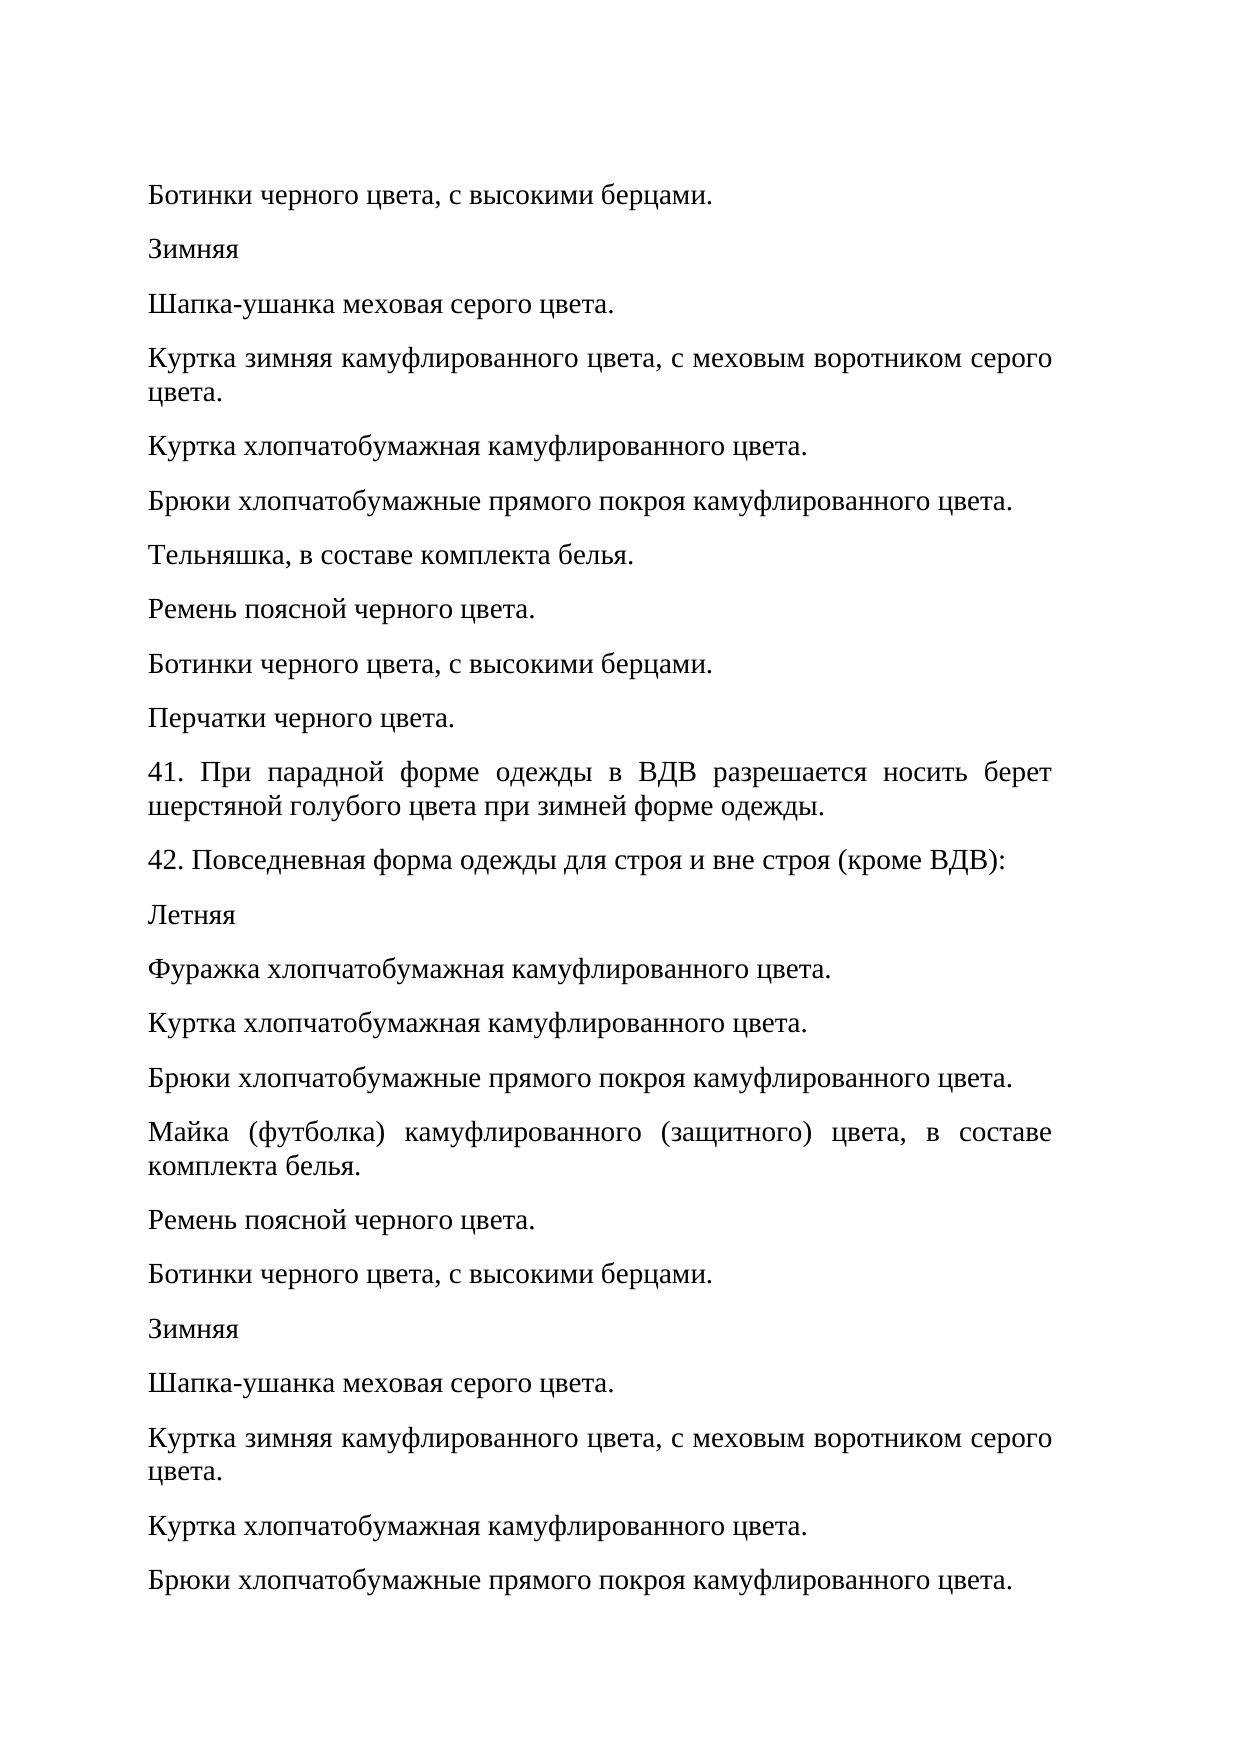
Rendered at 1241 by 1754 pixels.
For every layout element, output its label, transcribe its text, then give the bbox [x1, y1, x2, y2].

text Брюки хлопчатобумажные прямого покроя камуфлированного цвета. [148, 1060, 1053, 1093]
text Перчатки черного цвета. [148, 700, 1053, 734]
text Ремень поясной черного цвета. [148, 591, 1053, 625]
text Шапка-ушанка меховая серого цвета. [148, 1365, 1053, 1399]
text Куртка хлопчатобумажная камуфлированного цвета. [148, 1006, 1053, 1039]
text Куртка зимняя камуфлированного цвета, с меховым воротником серого цвета. [148, 340, 1053, 407]
text Майка (футболка) камуфлированного (защитного) цвета, в составе комплекта белья. [148, 1114, 1053, 1181]
text Фуражка хлопчатобумажная камуфлированного цвета. [148, 951, 1053, 985]
text Ботинки черного цвета, с высокими берцами. [148, 646, 1053, 679]
text Тельняшка, в составе комплекта белья. [148, 537, 1053, 571]
text Шапка-ушанка меховая серого цвета. [148, 286, 1053, 319]
text 42. Повседневная форма одежды для строя и вне строя (кроме ВДВ): [148, 842, 1053, 876]
text Брюки хлопчатобумажные прямого покроя камуфлированного цвета. [148, 483, 1053, 516]
text Брюки хлопчатобумажные прямого покроя камуфлированного цвета. [148, 1562, 1053, 1596]
text 41. При парадной форме одежды в ВДВ разрешается носить берет шерстяной голубого цвета при зимней форме одежды. [148, 754, 1053, 822]
text Летняя [148, 897, 1053, 930]
text Ботинки черного цвета, с высокими берцами. [148, 1257, 1053, 1290]
text Ремень поясной черного цвета. [148, 1202, 1053, 1236]
text Куртка хлопчатобумажная камуфлированного цвета. [148, 1508, 1053, 1541]
text Куртка хлопчатобумажная камуфлированного цвета. [148, 428, 1053, 462]
text Зимняя [148, 1311, 1053, 1344]
text Зимняя [148, 232, 1053, 265]
text Ботинки черного цвета, с высокими берцами. [148, 177, 1053, 211]
text Куртка зимняя камуфлированного цвета, с меховым воротником серого цвета. [148, 1420, 1053, 1487]
